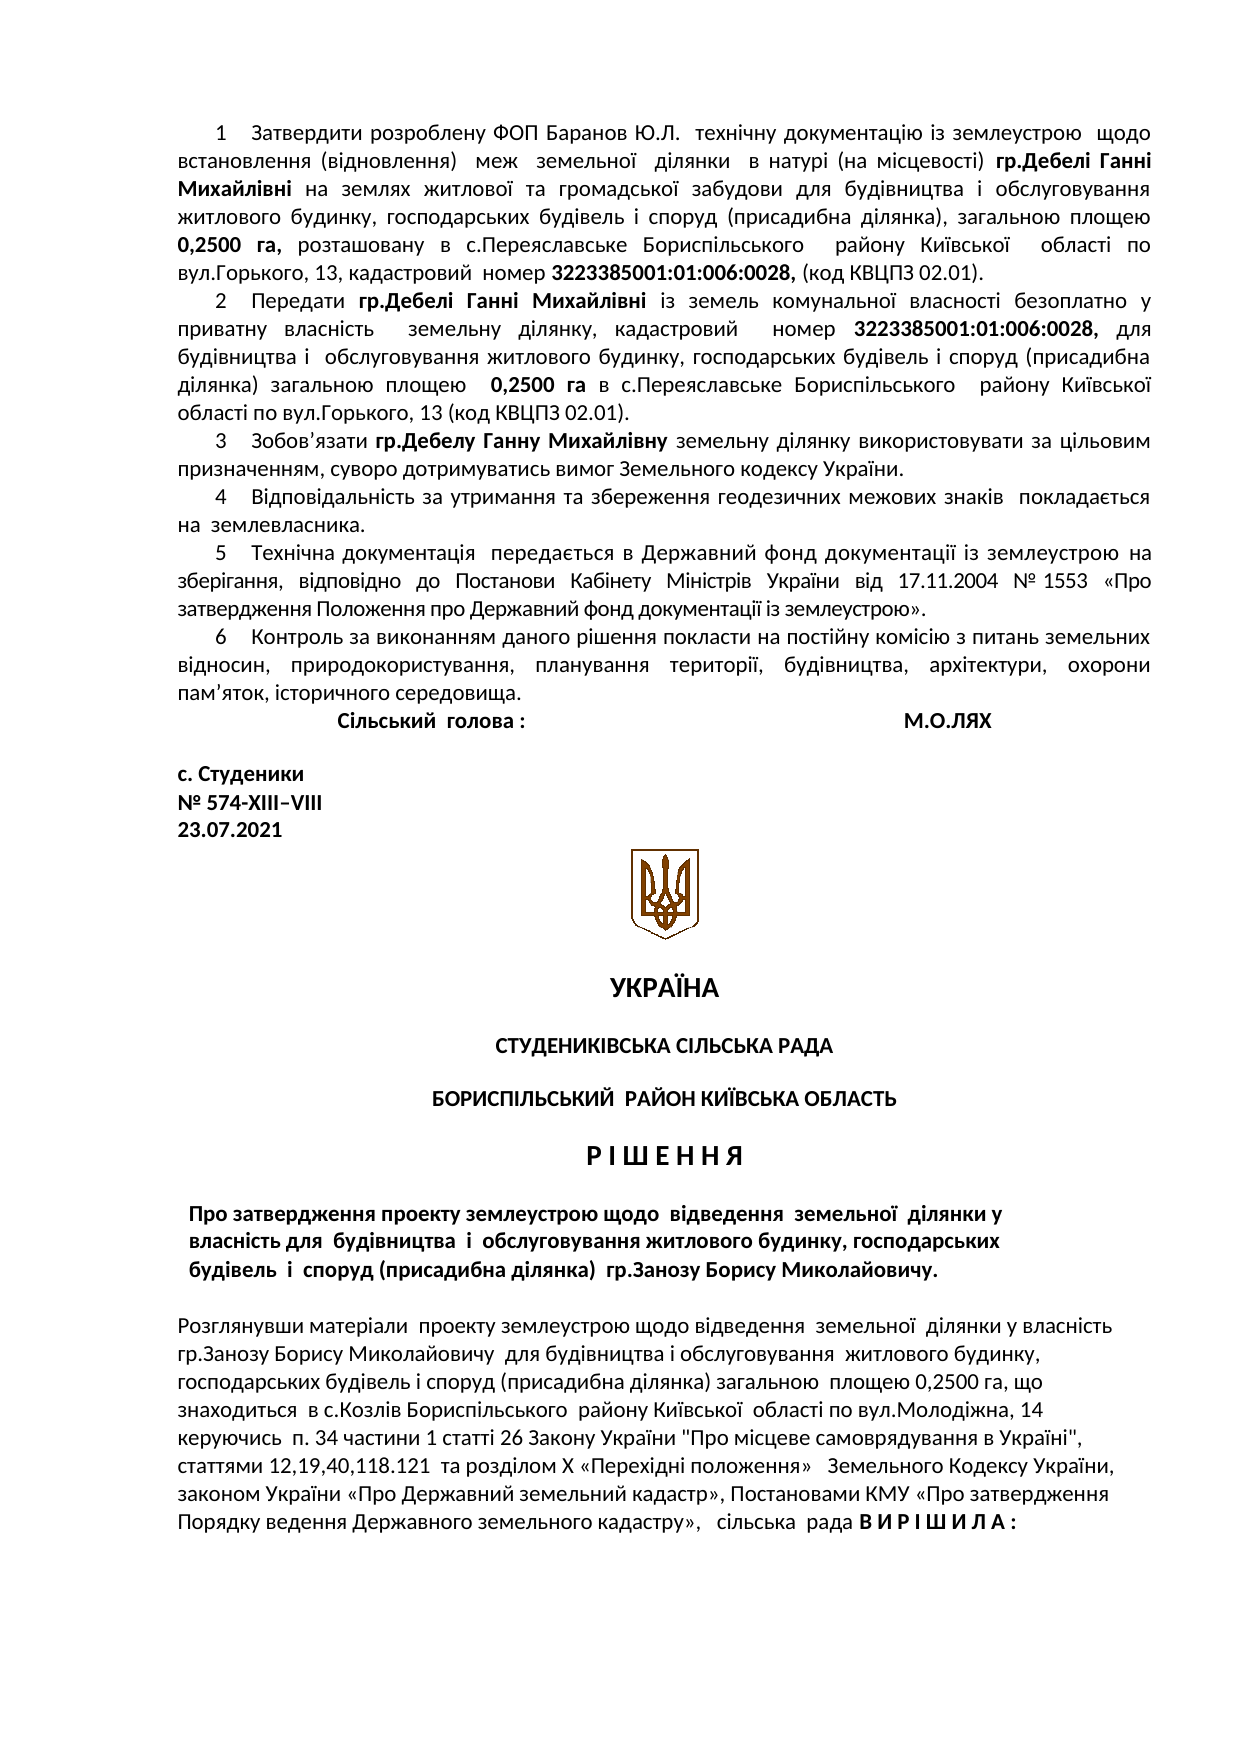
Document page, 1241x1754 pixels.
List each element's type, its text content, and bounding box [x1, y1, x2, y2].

text № 574-ХІІІ–VІІІ [177, 788, 1152, 816]
text Розглянувши матеріали проекту землеустрою щодо відведення земельної ділянки у власність гр.Занозу Борису Миколайовичу для будівництва і обслуговування житлового будинку, господарських будівель і споруд (присадибна ділянка) загальною площею 0,2500 га, що знаходиться в с.Козлів Бориспільського району Київської області по вул.Молодіжна, 14 керуючись п. 34 частини 1 статті 26 Закону України "Про місцеве самоврядування в Україні", статтями 12,19,40,118.121 та розділом Х «Перехідні положення» Земельного Кодексу України, законом України «Про Державний земельний кадастр», Постановами КМУ «Про затвердження Порядку ведення Державного земельного кадастру», сільська рада В И Р І Ш И Л А : [177, 1311, 1152, 1535]
text УКРАЇНА [177, 969, 1152, 1005]
list Зобов’язати гр.Дебелу Ганну Михайлівну земельну ділянку використовувати за цільовим призначенням, суворо дотримуватись вимог Земельного кодексу України. [177, 426, 1152, 482]
list Затвердити розроблену ФОП Баранов Ю.Л. технічну документацію із землеустрою щодо встановлення (відновлення) меж земельної ділянки в натурі (на місцевості) гр.Дебелі Ганні Михайлівні на землях житлової та громадської забудови для будівництва і обслуговування житлового будинку, господарських будівель і споруд (присадибна ділянка), загальною площею 0,2500 га, розташовану в с.Переяславське Бориспільського району Київської області по вул.Горького, 13, кадастровий номер 3223385001:01:006:0028, (код КВЦПЗ 02.01). [177, 118, 1152, 286]
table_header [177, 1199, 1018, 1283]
text Сільський голова : М.О.ЛЯХ [177, 707, 1152, 734]
list Передати гр.Дебелі Ганні Михайлівні із земель комунальної власності безоплатно у приватну власність земельну ділянку, кадастровий номер 3223385001:01:006:0028, для будівництва і обслуговування житлового будинку, господарських будівель і споруд (присадибна ділянка) загальною площею 0,2500 га в с.Переяславське Бориспільського району Київської області по вул.Горького, 13 (код КВЦПЗ 02.01). [177, 286, 1152, 426]
text БОРИСПІЛЬСЬКИЙ РАЙОН КИЇВСЬКА ОБЛАСТЬ [177, 1084, 1152, 1112]
list Технічна документація передається в Державний фонд документації із землеустрою на зберігання, відповідно до Постанови Кабінету Міністрів України від 17.11.2004 № 1553 «Про затвердження Положення про Державний фонд документації із землеустрою». [177, 538, 1152, 622]
list Відповідальність за утримання та збереження геодезичних межових знаків покладається на землевласника. [177, 482, 1152, 538]
text 23.07.2021 [177, 816, 1152, 844]
text Р І Ш Е Н Н Я [177, 1137, 1152, 1172]
text с. Студеники [177, 759, 1152, 788]
list Контроль за виконанням даного рішення покласти на постійну комісію з питань земельних відносин, природокористування, планування території, будівництва, архітектури, охорони пам’яток, історичного середовища. [177, 622, 1152, 707]
picture [624, 843, 705, 944]
text СТУДЕНИКІВСЬКА СІЛЬСЬКА РАДА [177, 1031, 1152, 1059]
